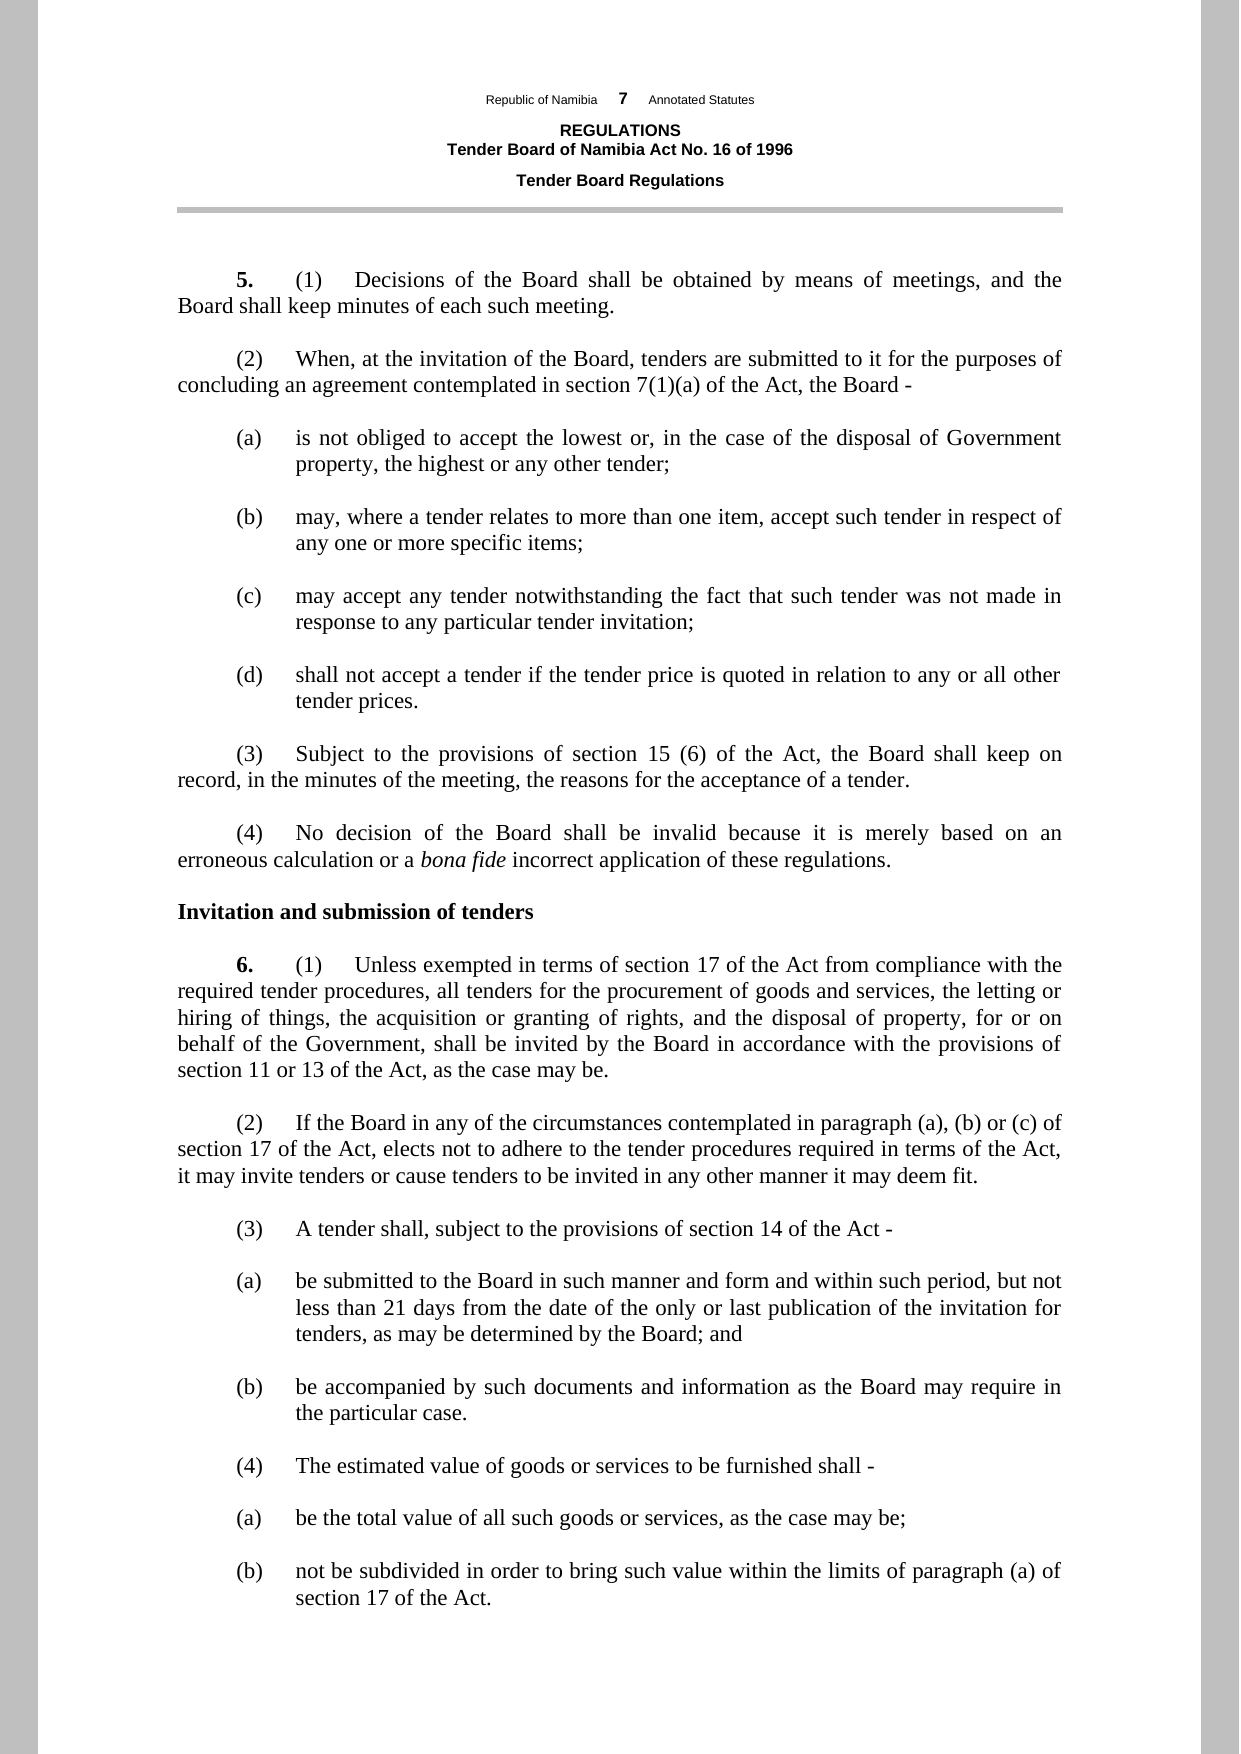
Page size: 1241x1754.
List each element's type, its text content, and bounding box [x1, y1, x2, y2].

text (a) be the total value of all such goods or services, as the case may be; [236, 1504, 1063, 1531]
text (3) A tender shall, subject to the provisions of section 14 of the Act - [177, 1214, 1063, 1241]
text (2) When, at the invitation of the Board, tenders are submitted to it for the purposes of concluding an agreement contemplated in section 7(1)(a) of the Act, the Board - [177, 345, 1063, 398]
text (3) Subject to the provisions of section 15 (6) of the Act, the Board shall keep on record, in the minutes of the meeting, the reasons for the acceptance of a tender. [177, 740, 1063, 793]
text (b) not be subdivided in order to bring such value within the limits of paragraph (a) of section 17 of the Act. [236, 1557, 1063, 1610]
text 6. (1) Unless exempted in terms of section 17 of the Act from compliance with the required tender procedures, all tenders for the procurement of goods and services, the letting or hiring of things, the acquisition or granting of rights, and the disposal of property, for or on behalf of the Government, shall be invited by the Board in accordance with the provisions of section 11 or 13 of the Act, as the case may be. [177, 951, 1063, 1083]
text (a) is not obliged to accept the lowest or, in the case of the disposal of Government property, the highest or any other tender; [236, 424, 1063, 477]
text (d) shall not accept a tender if the tender price is quoted in relation to any or all other tender prices. [236, 661, 1063, 714]
text Invitation and submission of tenders [177, 898, 1063, 925]
text (2) If the Board in any of the circumstances contemplated in paragraph (a), (b) or (c) of section 17 of the Act, elects not to adhere to the tender procedures required in terms of the Act, it may invite tenders or cause tenders to be invited in any other manner it may deem fit. [177, 1109, 1063, 1188]
text (4) The estimated value of goods or services to be furnished shall - [177, 1452, 1063, 1478]
text (4) No decision of the Board shall be invalid because it is merely based on an erroneous calculation or a bona fide incorrect application of these regulations. [177, 819, 1063, 872]
text (a) be submitted to the Board in such manner and form and within such period, but not less than 21 days from the date of the only or last publication of the invitation for tenders, as may be determined by the Board; and [236, 1267, 1063, 1346]
text (b) be accompanied by such documents and information as the Board may require in the particular case. [236, 1373, 1063, 1425]
text (b) may, where a tender relates to more than one item, accept such tender in respect of any one or more specific items; [236, 503, 1063, 556]
text (c) may accept any tender notwithstanding the fact that such tender was not made in response to any particular tender invitation; [236, 582, 1063, 635]
text 5. (1) Decisions of the Board shall be obtained by means of meetings, and the Board shall keep minutes of each such meeting. [177, 266, 1063, 318]
